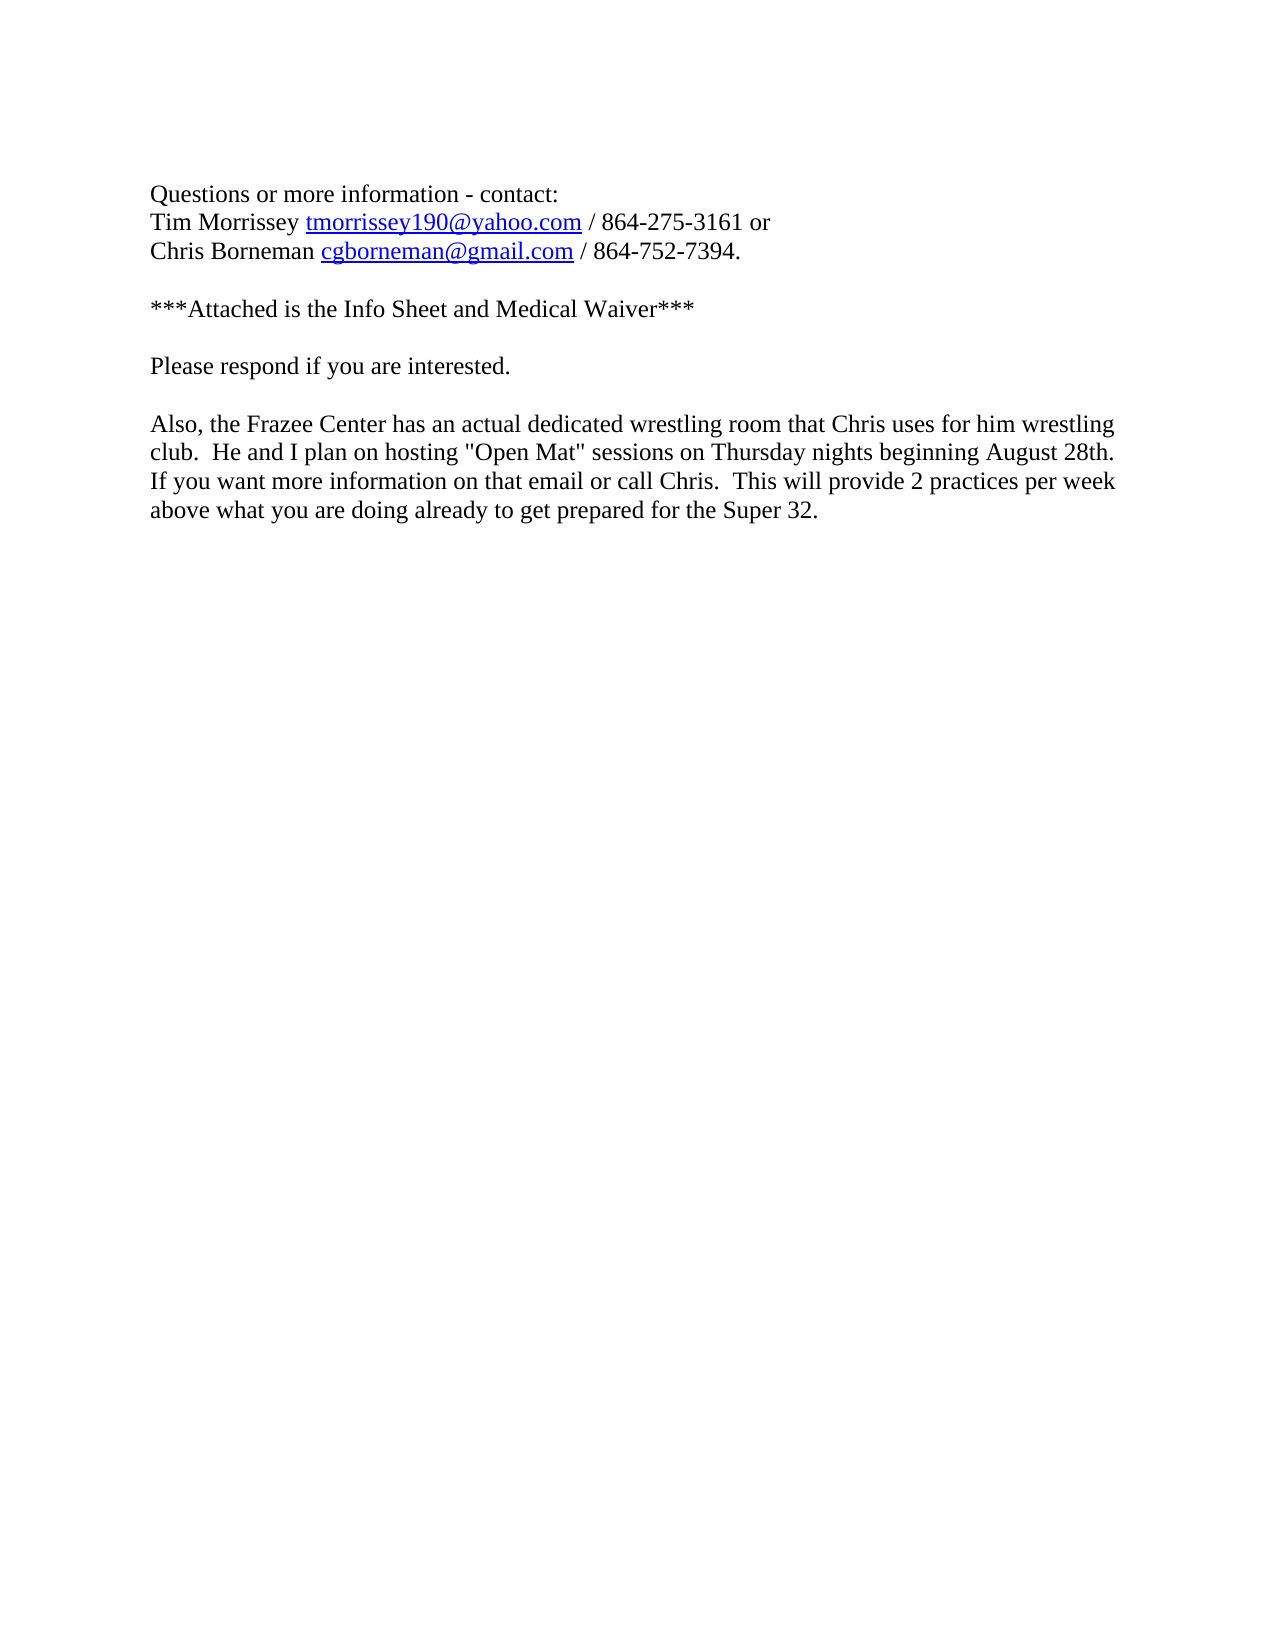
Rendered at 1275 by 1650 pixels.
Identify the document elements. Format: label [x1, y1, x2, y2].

text [150, 150, 1125, 524]
